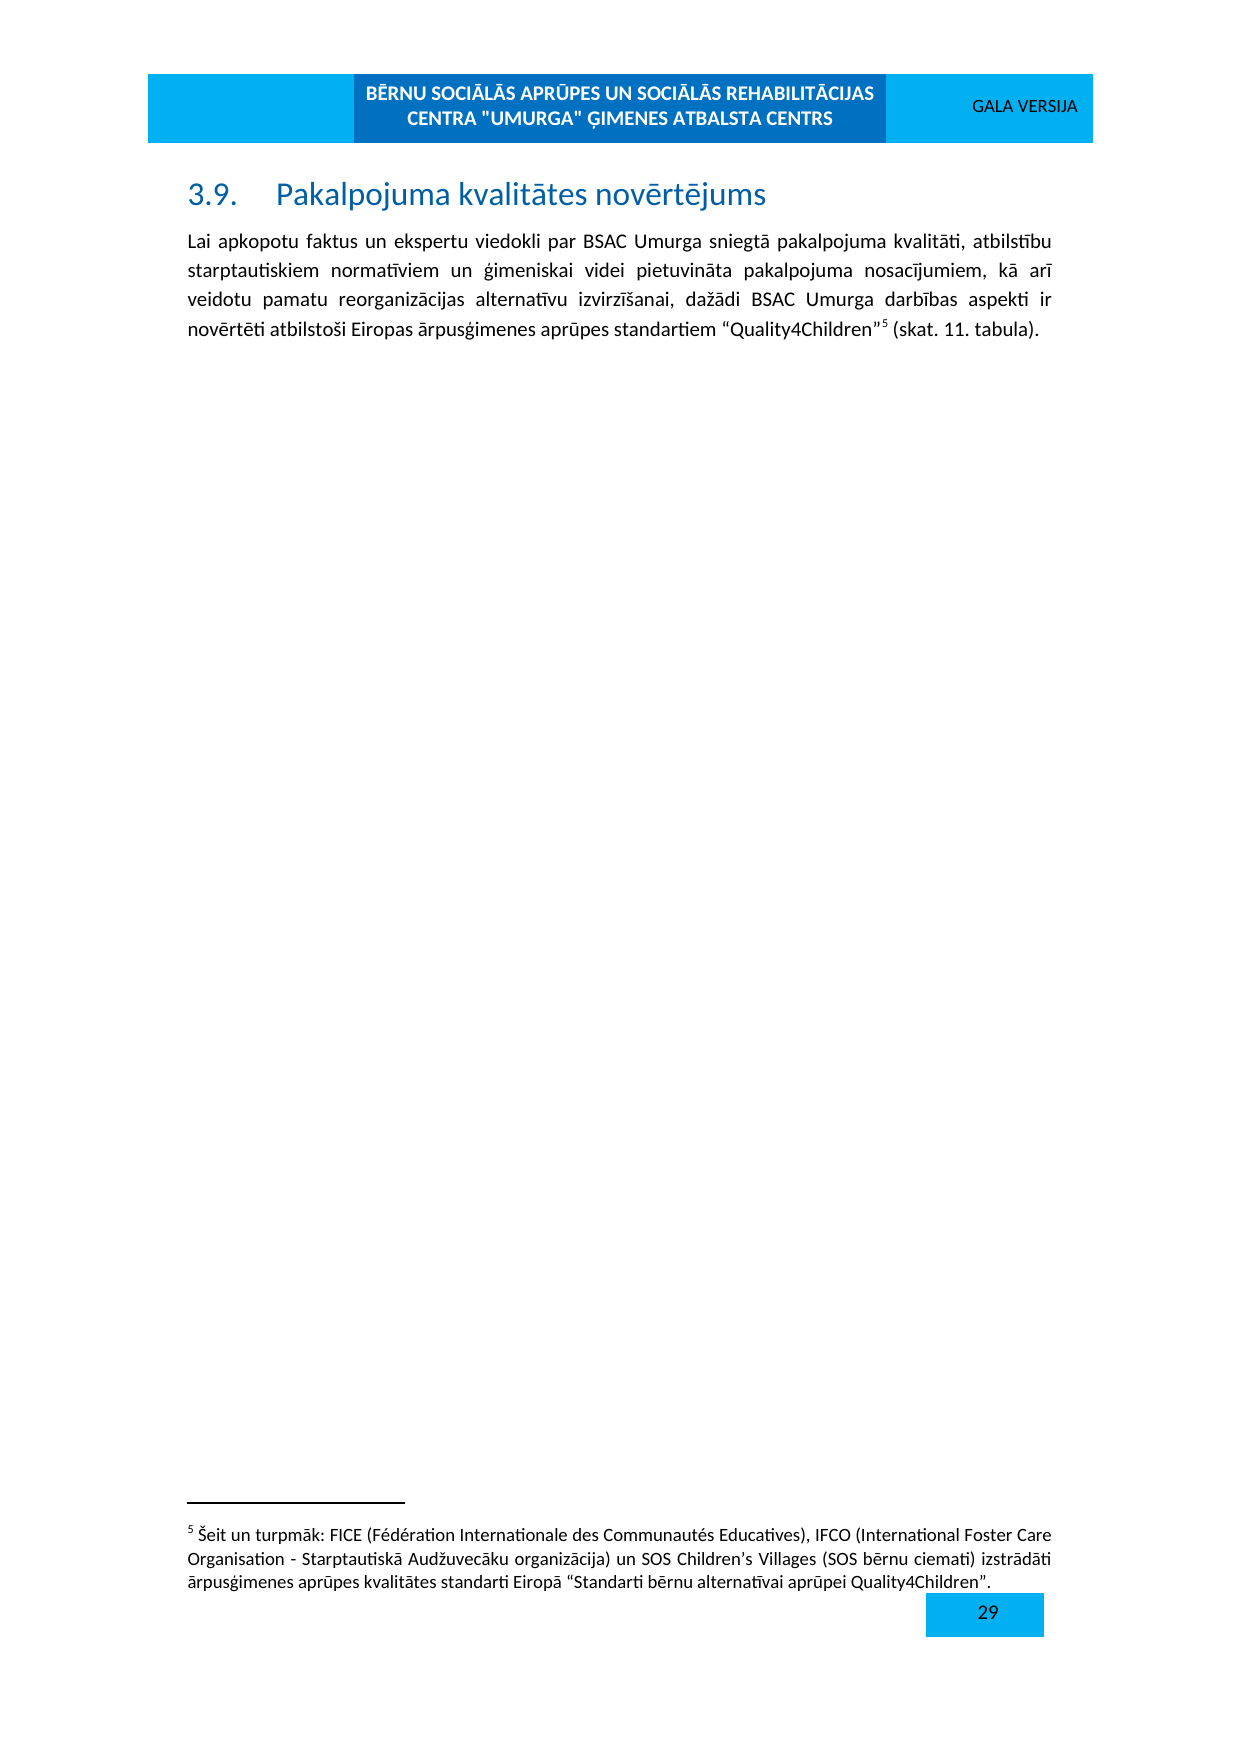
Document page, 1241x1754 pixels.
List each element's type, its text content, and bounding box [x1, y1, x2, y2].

subtitle Pakalpojuma kvalitātes novērtējums [187, 175, 1053, 213]
text Lai apkopotu faktus un ekspertu viedokli par BSAC Umurga sniegtā pakalpojuma kvalitāti, atbilstību starptautiskiem normatīviem un ģimeniskai videi pietuvināta pakalpojuma nosacījumiem, kā arī veidotu pamatu reorganizācijas alternatīvu izvirzīšanai, dažādi BSAC Umurga darbības aspekti ir novērtēti atbilstoši Eiropas ārpusģimenes aprūpes standartiem “Quality4Children” (skat. 11. tabula). [187, 225, 1053, 342]
